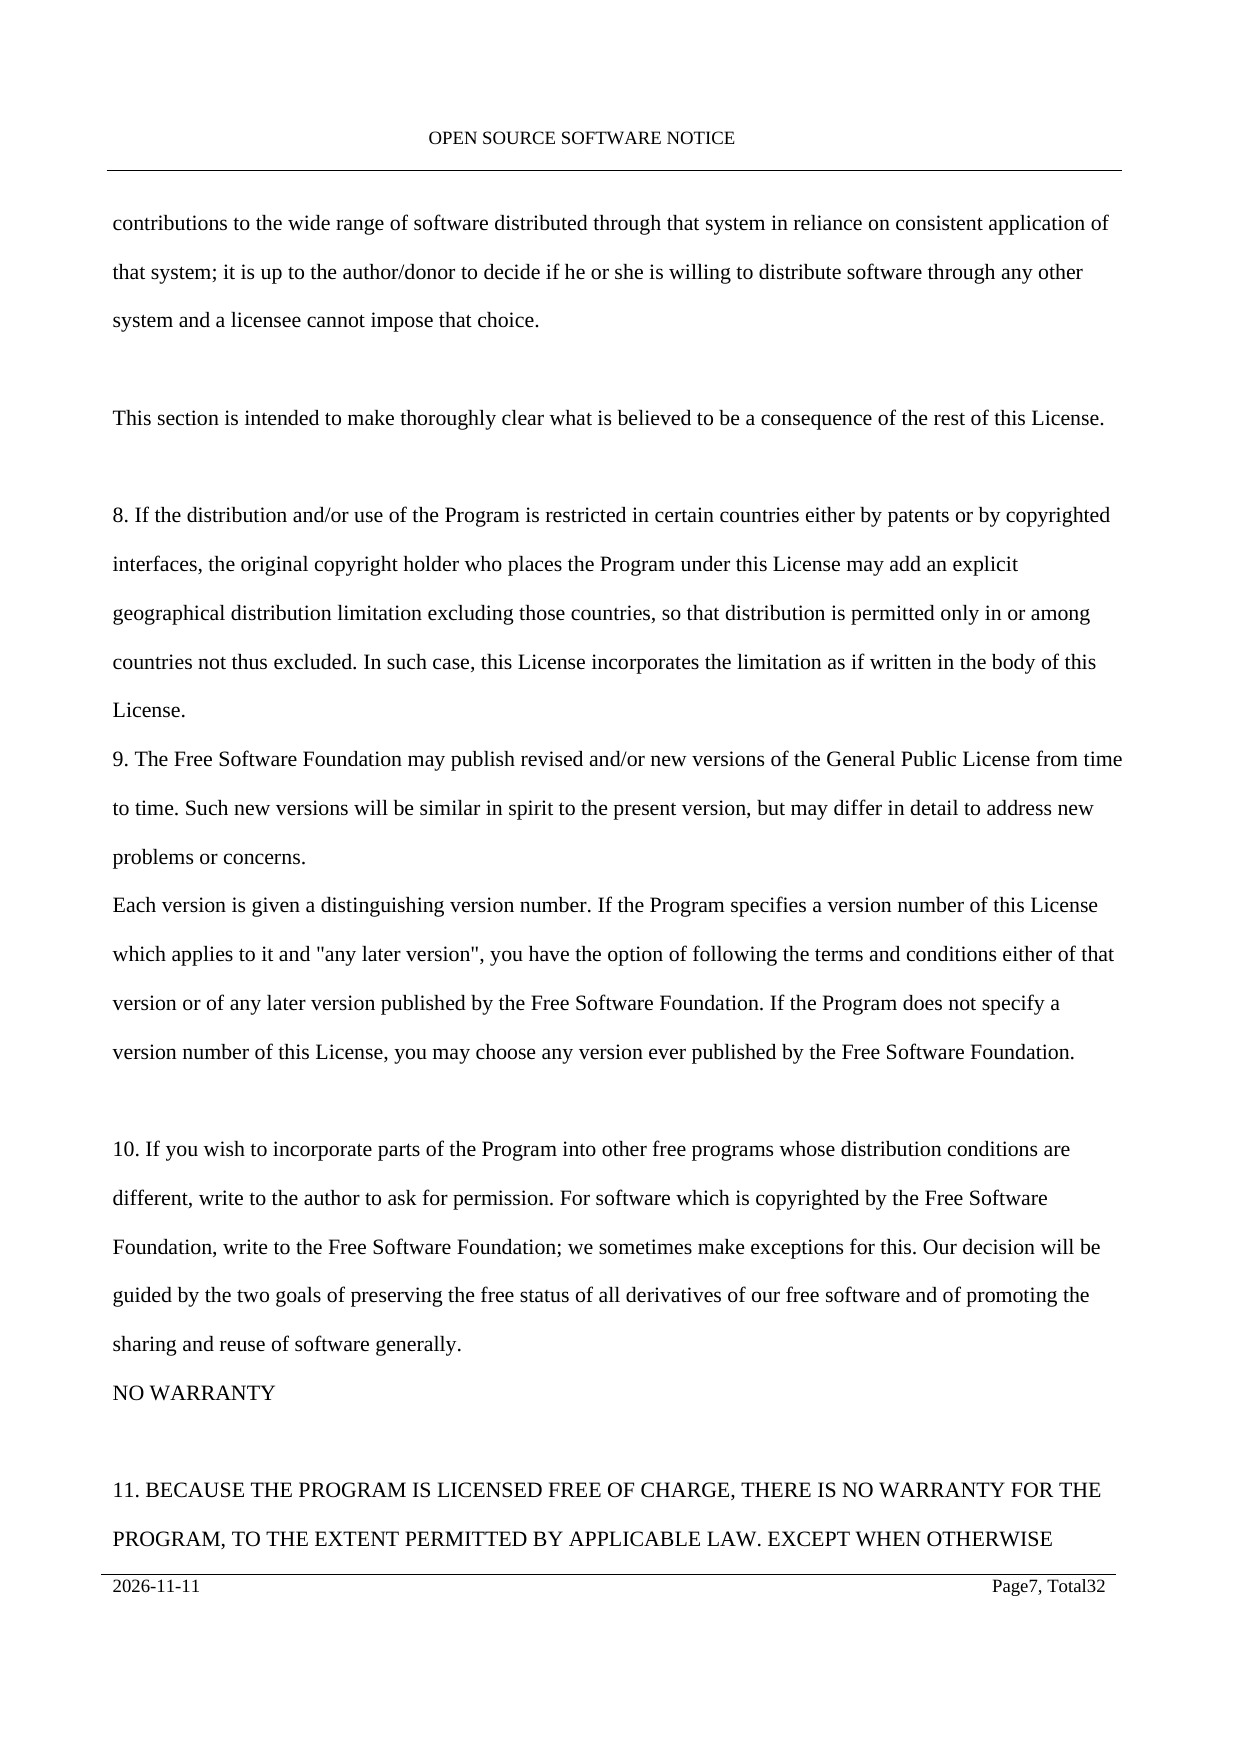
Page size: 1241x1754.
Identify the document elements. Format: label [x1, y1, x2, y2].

text [112, 206, 1128, 1555]
